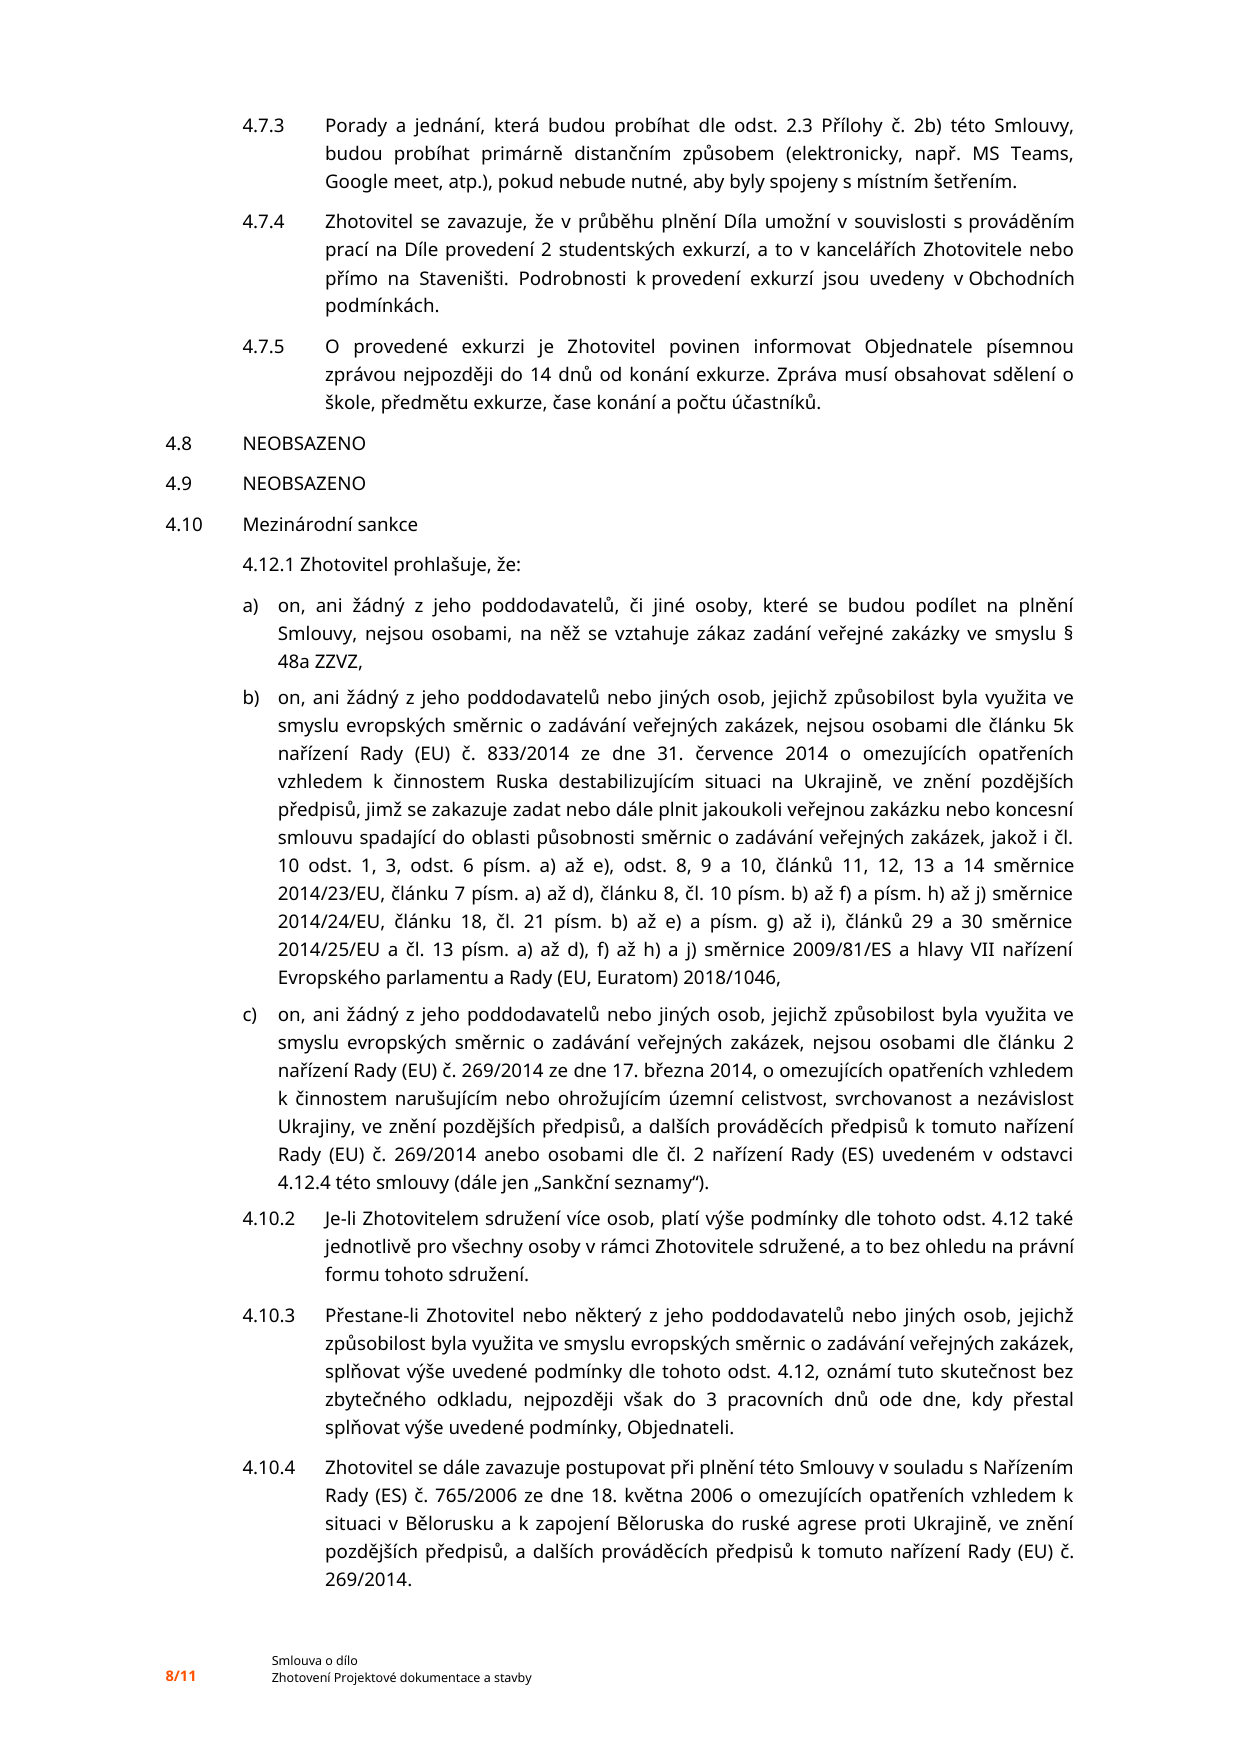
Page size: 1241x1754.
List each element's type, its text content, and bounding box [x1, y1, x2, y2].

list Přestane-li Zhotovitel nebo některý z jeho poddodavatelů nebo jiných osob, jejichž způsobilost byla využita ve smyslu evropských směrnic o zadávání veřejných zakázek, splňovat výše uvedené podmínky dle tohoto odst. 4.12, oznámí tuto skutečnost bez zbytečného odkladu, nejpozději však do 3 pracovních dnů ode dne, kdy přestal splňovat výše uvedené podmínky, Objednateli. [242, 1302, 1075, 1439]
text 4.12.1 Zhotovitel prohlašuje, že: [242, 551, 1075, 577]
text NEOBSAZENO [165, 430, 1075, 455]
text NEOBSAZENO [165, 470, 1075, 496]
text Porady a jednání, která budou probíhat dle odst. 2.3 Přílohy č. 2b) této Smlouvy, budou probíhat primárně distančním způsobem (elektronicky, např. MS Teams, Google meet, atp.), pokud nebude nutné, aby byly spojeny s místním šetřením. [242, 112, 1075, 194]
text Zhotovitel se zavazuje, že v průběhu plnění Díla umožní v souvislosti s prováděním prací na Díle provedení 2 studentských exkurzí, a to v kancelářích Zhotovitele nebo přímo na Staveništi. Podrobnosti k provedení exkurzí jsou uvedeny v Obchodních podmínkách. [242, 209, 1075, 318]
list on, ani žádný z jeho poddodavatelů nebo jiných osob, jejichž způsobilost byla využita ve smyslu evropských směrnic o zadávání veřejných zakázek, nejsou osobami dle článku 2 nařízení Rady (EU) č. 269/2014 ze dne 17. března 2014, o omezujících opatřeních vzhledem k činnostem narušujícím nebo ohrožujícím územní celistvost, svrchovanost a nezávislost Ukrajiny, ve znění pozdějších předpisů, a dalších prováděcích předpisů k tomuto nařízení Rady (EU) č. 269/2014 anebo osobami dle čl. 2 nařízení Rady (ES) uvedeném v odstavci 4.12.4 této smlouvy (dále jen „Sankční seznamy“). [242, 1001, 1075, 1194]
list on, ani žádný z jeho poddodavatelů, či jiné osoby, které se budou podílet na plnění Smlouvy, nejsou osobami, na něž se vztahuje zákaz zadání veřejné zakázky ve smyslu § 48a ZZVZ, [242, 592, 1075, 673]
text O provedené exkurzi je Zhotovitel povinen informovat Objednatele písemnou zprávou nejpozději do 14 dnů od konání exkurze. Zpráva musí obsahovat sdělení o škole, předmětu exkurze, čase konání a počtu účastníků. [242, 333, 1075, 415]
list Zhotovitel se dále zavazuje postupovat při plnění této Smlouvy v souladu s Nařízením Rady (ES) č. 765/2006 ze dne 18. května 2006 o omezujících opatřeních vzhledem k situaci v Bělorusku a k zapojení Běloruska do ruské agrese proti Ukrajině, ve znění pozdějších předpisů, a dalších prováděcích předpisů k tomuto nařízení Rady (EU) č. 269/2014. [242, 1454, 1075, 1592]
list Mezinárodní sankce [165, 511, 1075, 536]
list Je-li Zhotovitelem sdružení více osob, platí výše podmínky dle tohoto odst. 4.12 také jednotlivě pro všechny osoby v rámci Zhotovitele sdružené, a to bez ohledu na právní formu tohoto sdružení. [242, 1205, 1075, 1287]
list on, ani žádný z jeho poddodavatelů nebo jiných osob, jejichž způsobilost byla využita ve smyslu evropských směrnic o zadávání veřejných zakázek, nejsou osobami dle článku 5k nařízení Rady (EU) č. 833/2014 ze dne 31. července 2014 o omezujících opatřeních vzhledem k činnostem Ruska destabilizujícím situaci na Ukrajině, ve znění pozdějších předpisů, jimž se zakazuje zadat nebo dále plnit jakoukoli veřejnou zakázku nebo koncesní smlouvu spadající do oblasti působnosti směrnic o zadávání veřejných zakázek, jakož i čl. 10 odst. 1, 3, odst. 6 písm. a) až e), odst. 8, 9 a 10, článků 11, 12, 13 a 14 směrnice 2014/23/EU, článku 7 písm. a) až d), článku 8, čl. 10 písm. b) až f) a písm. h) až j) směrnice 2014/24/EU, článku 18, čl. 21 písm. b) až e) a písm. g) až i), článků 29 a 30 směrnice 2014/25/EU a čl. 13 písm. a) až d), f) až h) a j) směrnice 2009/81/ES a hlavy VII nařízení Evropského parlamentu a Rady (EU, Euratom) 2018/1046, [242, 684, 1075, 990]
